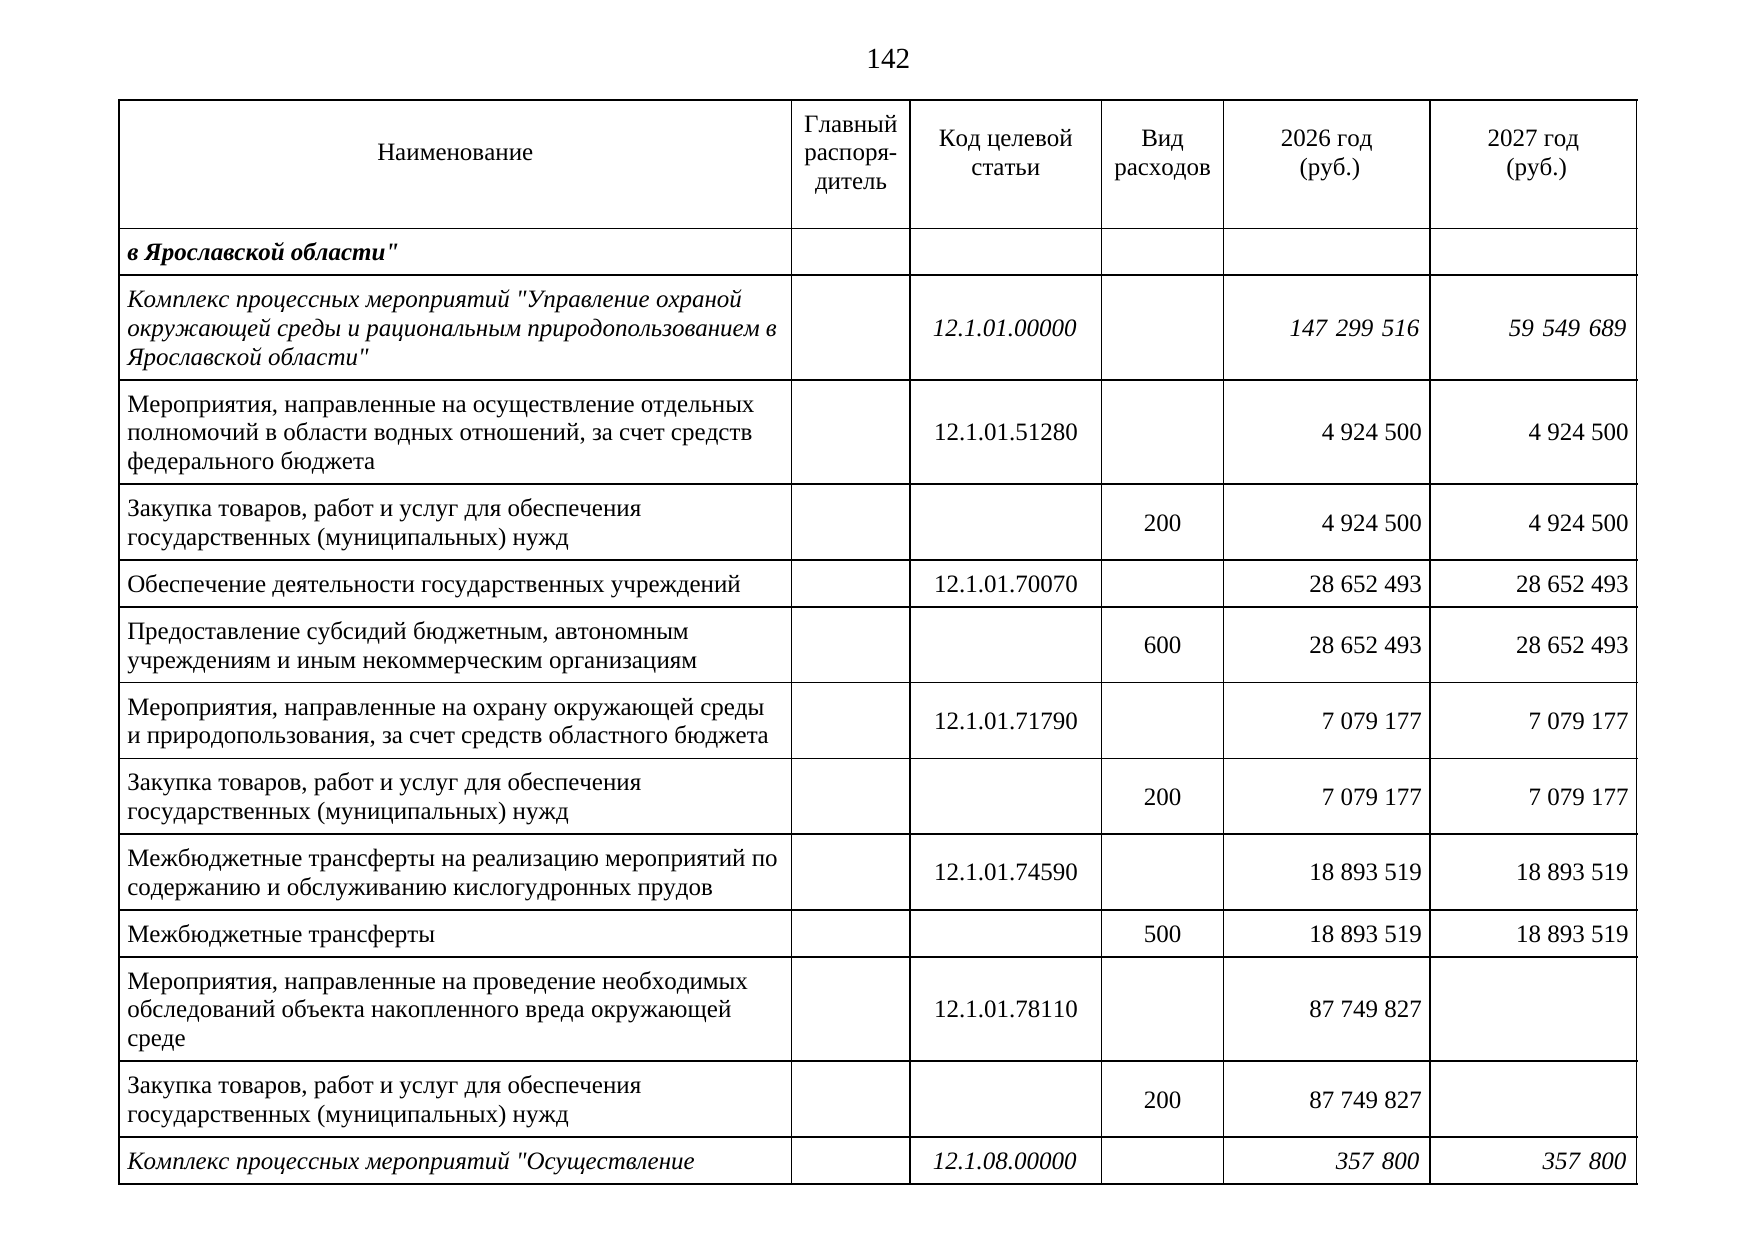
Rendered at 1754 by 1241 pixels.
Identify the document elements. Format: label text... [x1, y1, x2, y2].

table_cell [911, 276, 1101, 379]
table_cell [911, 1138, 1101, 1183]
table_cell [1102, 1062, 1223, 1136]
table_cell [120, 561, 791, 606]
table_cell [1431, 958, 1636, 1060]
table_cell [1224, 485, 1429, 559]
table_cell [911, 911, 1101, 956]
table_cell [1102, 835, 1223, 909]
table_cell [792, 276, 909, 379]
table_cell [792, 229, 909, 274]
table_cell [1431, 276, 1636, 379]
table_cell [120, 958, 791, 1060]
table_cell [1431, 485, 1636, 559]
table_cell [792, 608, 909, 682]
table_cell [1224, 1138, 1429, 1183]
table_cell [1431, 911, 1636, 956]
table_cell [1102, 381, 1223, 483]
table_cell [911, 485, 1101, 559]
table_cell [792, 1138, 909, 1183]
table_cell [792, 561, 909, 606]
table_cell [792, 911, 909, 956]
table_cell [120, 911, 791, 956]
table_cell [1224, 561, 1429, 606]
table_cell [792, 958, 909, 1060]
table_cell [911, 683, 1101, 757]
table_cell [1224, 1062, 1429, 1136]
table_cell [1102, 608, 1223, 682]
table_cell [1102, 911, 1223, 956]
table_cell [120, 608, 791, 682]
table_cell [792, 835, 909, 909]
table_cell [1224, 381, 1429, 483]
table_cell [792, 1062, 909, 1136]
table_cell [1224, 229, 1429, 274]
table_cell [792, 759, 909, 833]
table_header Вид расходов [1102, 101, 1223, 227]
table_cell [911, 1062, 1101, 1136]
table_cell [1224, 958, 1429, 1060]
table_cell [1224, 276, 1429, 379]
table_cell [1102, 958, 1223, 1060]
table_header Наименование [120, 101, 791, 227]
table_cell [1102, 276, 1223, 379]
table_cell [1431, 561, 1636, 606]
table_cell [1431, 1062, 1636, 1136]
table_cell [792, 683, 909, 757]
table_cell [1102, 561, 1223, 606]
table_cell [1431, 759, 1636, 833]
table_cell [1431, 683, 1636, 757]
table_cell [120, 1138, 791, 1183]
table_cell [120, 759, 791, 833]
table_header 2027 год (руб.) [1431, 101, 1636, 227]
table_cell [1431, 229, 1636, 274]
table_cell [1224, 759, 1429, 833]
table_header 2026 год (руб.) [1224, 101, 1429, 227]
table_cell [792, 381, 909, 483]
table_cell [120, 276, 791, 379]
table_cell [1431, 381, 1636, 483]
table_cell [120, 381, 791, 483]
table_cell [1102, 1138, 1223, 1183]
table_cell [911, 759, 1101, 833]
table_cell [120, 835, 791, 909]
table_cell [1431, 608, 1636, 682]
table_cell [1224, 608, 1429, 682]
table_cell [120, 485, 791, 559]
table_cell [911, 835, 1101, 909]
table_header Главный распоря-дитель [792, 101, 909, 227]
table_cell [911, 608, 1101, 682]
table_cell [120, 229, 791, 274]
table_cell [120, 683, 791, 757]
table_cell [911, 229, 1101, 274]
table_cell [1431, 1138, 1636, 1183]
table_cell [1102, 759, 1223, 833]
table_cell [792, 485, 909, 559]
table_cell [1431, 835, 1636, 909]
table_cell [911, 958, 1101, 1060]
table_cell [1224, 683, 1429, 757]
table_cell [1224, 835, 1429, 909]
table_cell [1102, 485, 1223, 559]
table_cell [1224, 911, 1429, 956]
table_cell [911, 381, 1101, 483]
table_header Код целевой статьи [911, 101, 1101, 227]
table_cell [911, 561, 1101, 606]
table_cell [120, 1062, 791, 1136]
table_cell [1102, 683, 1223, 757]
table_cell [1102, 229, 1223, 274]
